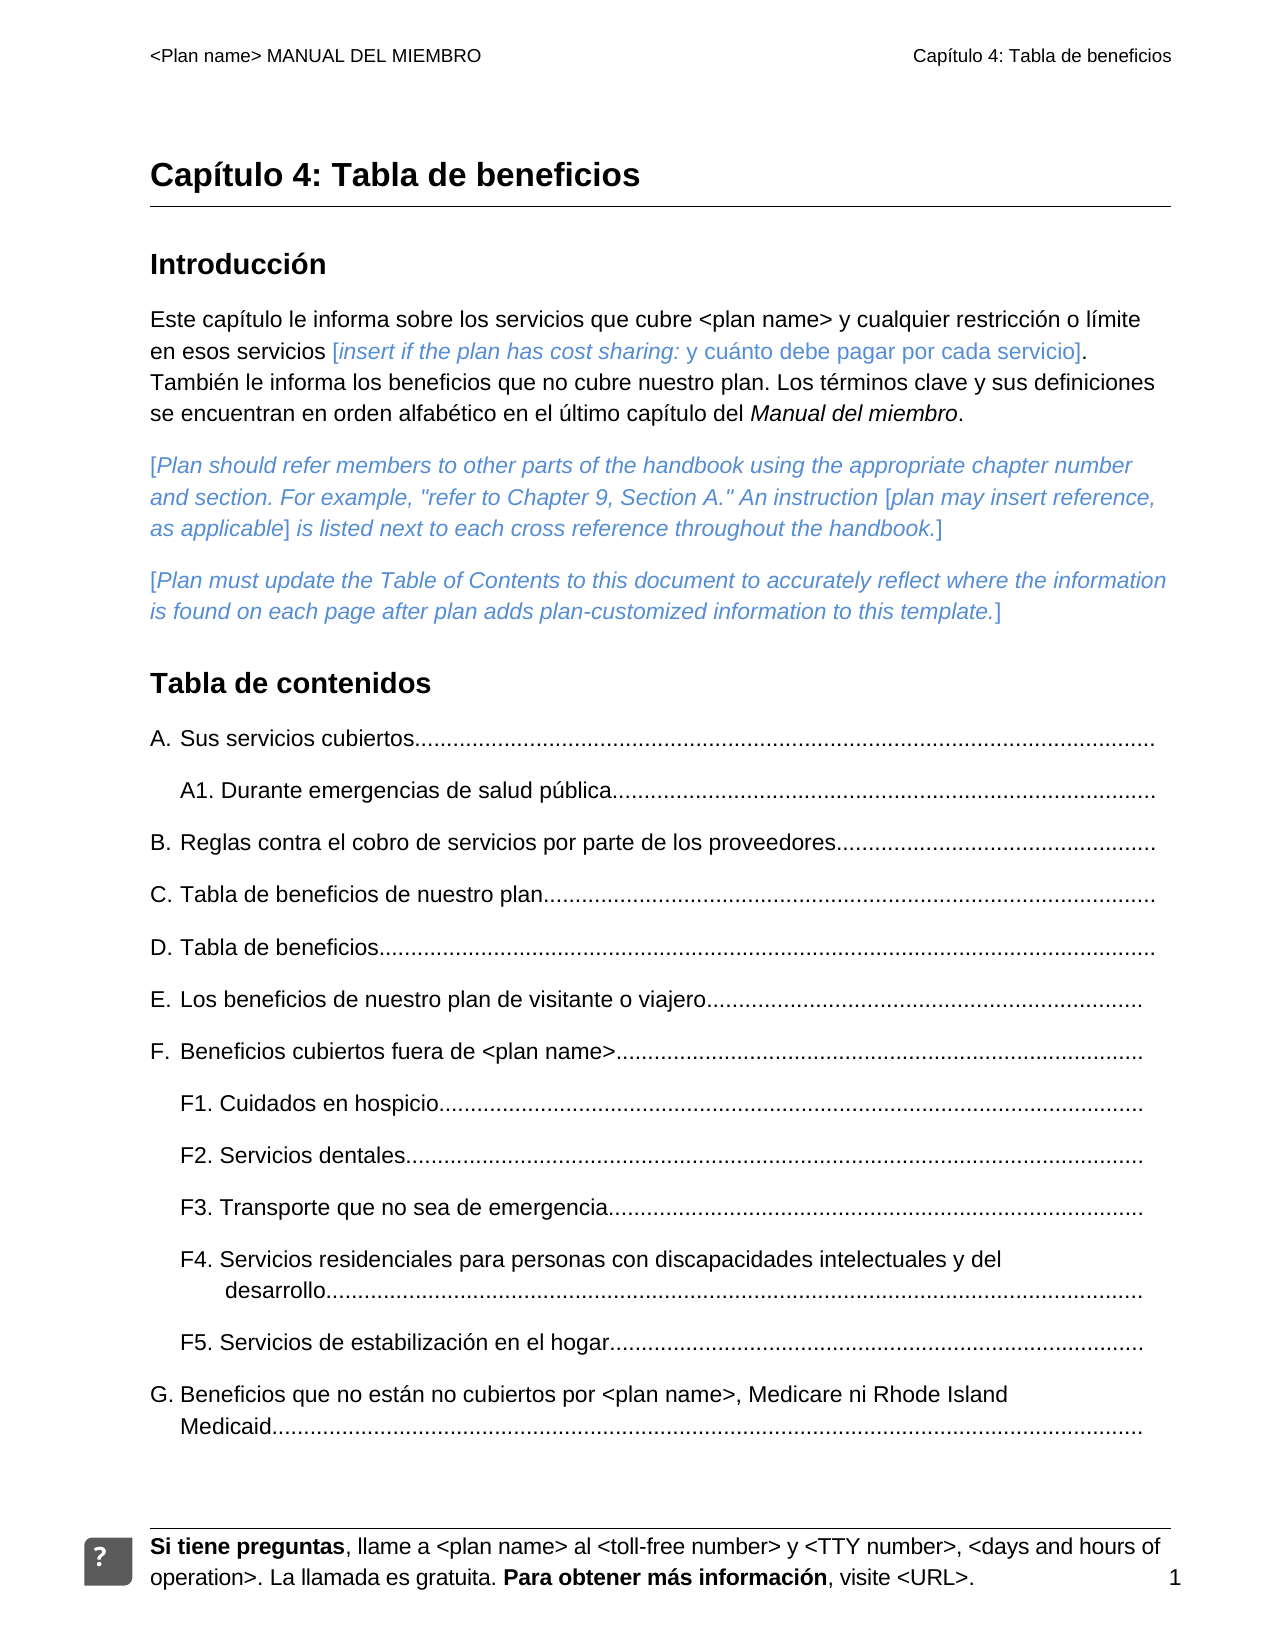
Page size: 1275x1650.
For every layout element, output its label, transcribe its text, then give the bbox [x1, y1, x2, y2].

text F1. Cuidados en hospicio 52 [180, 1086, 1096, 1117]
text B. Reglas contra el cobro de servicios por parte de los proveedores 2 [150, 826, 1096, 857]
text A1. Durante emergencias de salud pública 2 [180, 774, 1096, 805]
text [Plan should refer members to other parts of the handbook using the appropriate chapter number and section. For example, "refer to Chapter 9, Section A." An instruction [plan may insert reference, as applicable] is listed next to each cross reference throughout the handbook.] [150, 449, 1171, 542]
text A. Sus servicios cubiertos 2 [150, 722, 1096, 753]
text F5. Servicios de estabilización en el hogar 54 [180, 1326, 1096, 1357]
text Este capítulo le informa sobre los servicios que cubre <plan name> y cualquier restricción o límite en esos servicios [insert if the plan has cost sharing: y cuánto debe pagar por cada servicio]. También le informa los beneficios que no cubre nuestro plan. Los términos clave y sus definiciones se encuentran en orden alfabético en el último capítulo del Manual del miembro. [150, 303, 1171, 428]
text Tabla de contenidos [150, 663, 1171, 701]
text G. Beneficios que no están no cubiertos por <plan name>, Medicare ni Rhode Island Medicaid 54 [150, 1378, 1096, 1440]
text Capítulo 4: Tabla de beneficios [150, 156, 1171, 206]
text [Plan must update the Table of Contents to this document to accurately reflect where the information is found on each page after plan adds plan-customized information to this template.] [150, 563, 1171, 626]
text Introducción [150, 244, 1171, 282]
text E. Los beneficios de nuestro plan de visitante o viajero 52 [150, 982, 1096, 1013]
text F4. Servicios residenciales para personas con discapacidades intelectuales y del desarrollo 54 [180, 1242, 1096, 1305]
text D. Tabla de beneficios 6 [150, 930, 1096, 961]
text F. Beneficios cubiertos fuera de <plan name> 52 [150, 1034, 1096, 1065]
text F2. Servicios dentales 53 [180, 1138, 1096, 1169]
text F3. Transporte que no sea de emergencia 53 [180, 1190, 1096, 1222]
text C. Tabla de beneficios de nuestro plan 3 [150, 878, 1096, 909]
